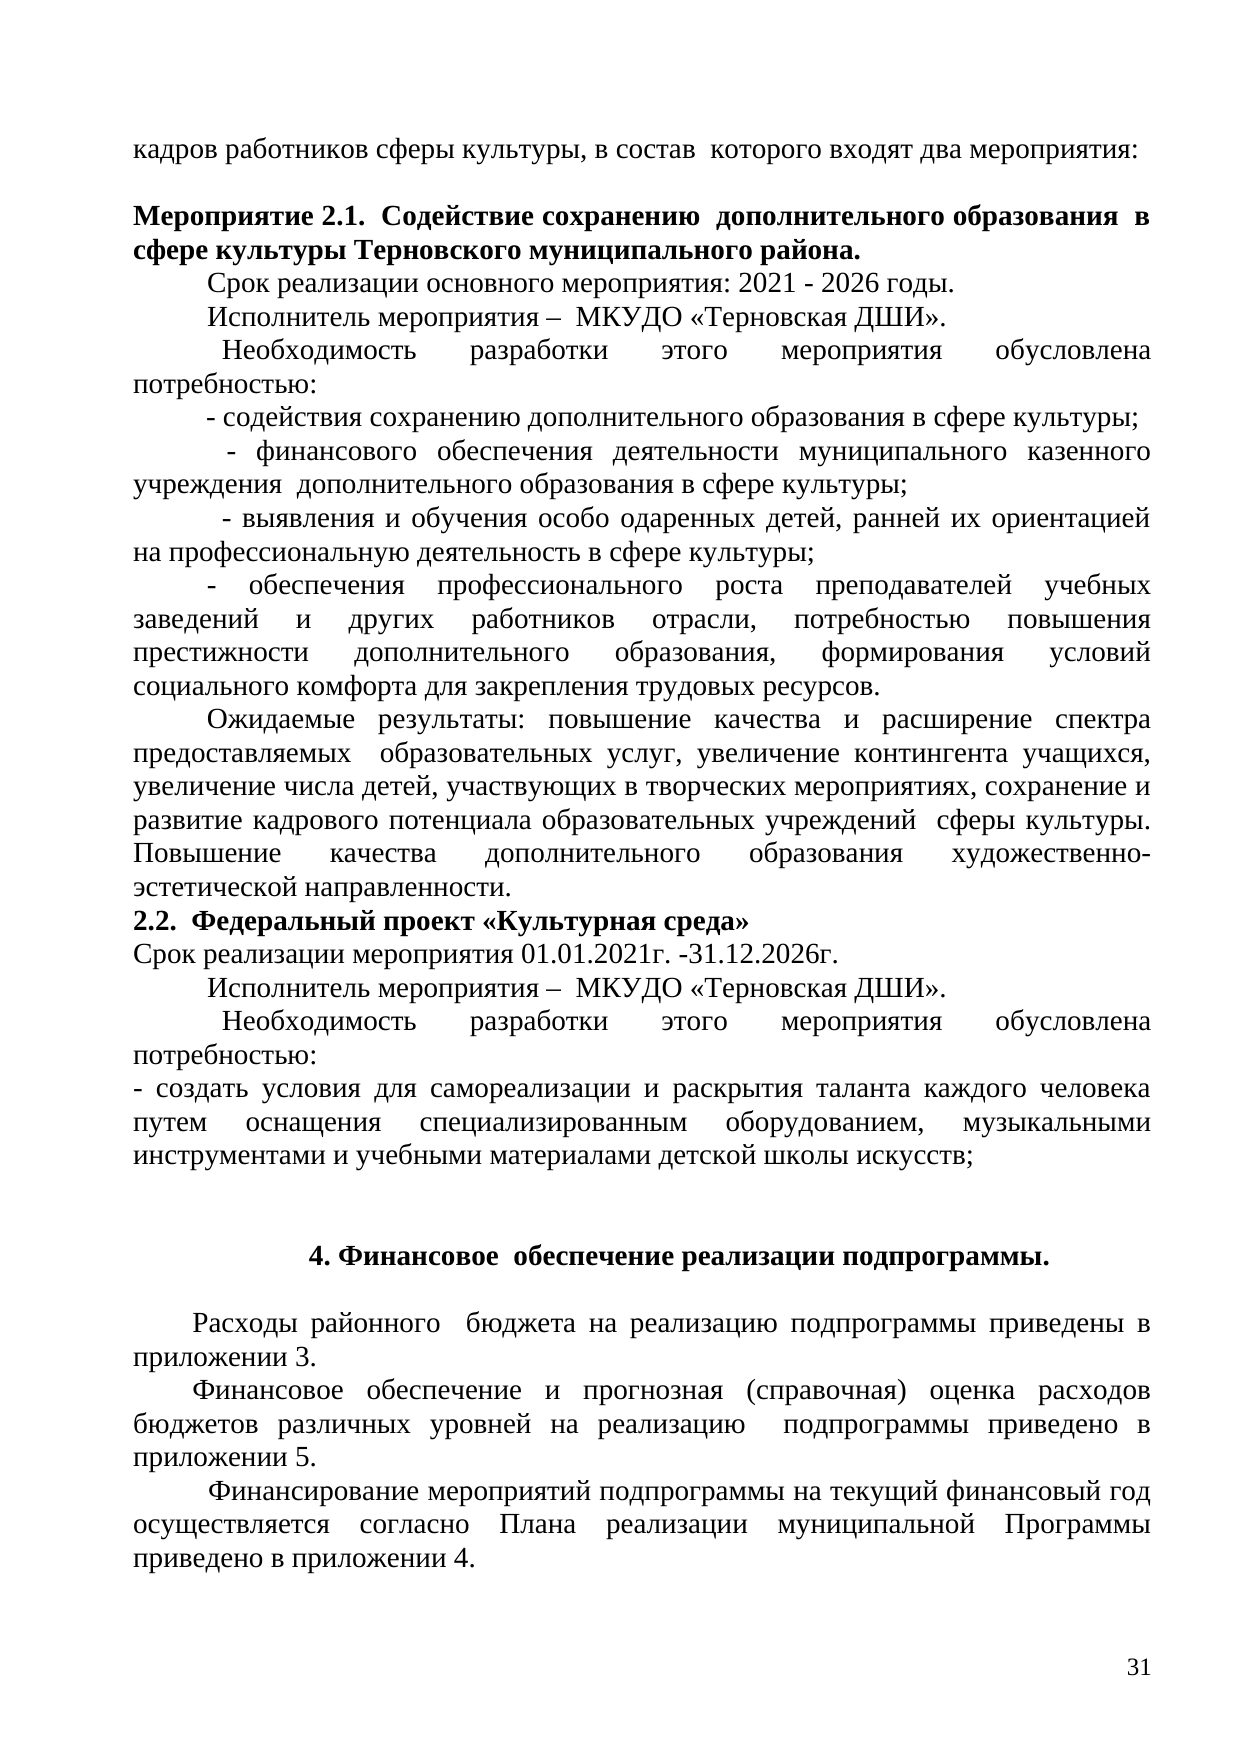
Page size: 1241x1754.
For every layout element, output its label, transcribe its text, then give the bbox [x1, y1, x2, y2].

text - выявления и обучения особо одаренных детей, ранней их ориентацией на профессиональную деятельность в сфере культуры; [133, 500, 1152, 567]
text - обеспечения профессионального роста преподавателей учебных заведений и других работников отрасли, потребностью повышения престижности дополнительного образования, формирования условий социального комфорта для закрепления трудовых ресурсов. [133, 567, 1152, 701]
text Срок реализации основного мероприятия: 2021 - 2026 годы. [133, 265, 1152, 299]
text Срок реализации мероприятия 01.01.2021г. -31.12.2026г. [133, 936, 1152, 970]
text Необходимость разработки этого мероприятия обусловлена потребностью: [133, 1003, 1152, 1070]
text Финансовое обеспечение и прогнозная (справочная) оценка расходов бюджетов различных уровней на реализацию подпрограммы приведено в приложении 5. [133, 1372, 1152, 1473]
text - создать условия для самореализации и раскрытия таланта каждого человека путем оснащения специализированным оборудованием, музыкальными инструментами и учебными материалами детской школы искусств; [133, 1070, 1152, 1171]
text Финансирование мероприятий подпрограммы на текущий финансовый год осуществляется согласно Плана реализации муниципальной Программы приведено в приложении 4. [133, 1473, 1152, 1573]
text Расходы районного бюджета на реализацию подпрограммы приведены в приложении 3. [133, 1305, 1152, 1372]
text - финансового обеспечения деятельности муниципального казенного учреждения дополнительного образования в сфере культуры; [133, 433, 1152, 500]
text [133, 131, 1152, 165]
text 2.2. Федеральный проект «Культурная среда» [133, 903, 1152, 936]
title - содействия сохранению дополнительного образования в сфере культуры; [133, 399, 1152, 433]
text Необходимость разработки этого мероприятия обусловлена потребностью: [133, 332, 1152, 399]
text Исполнитель мероприятия – МКУДО «Терновская ДШИ». [133, 299, 1152, 332]
text 4. Финансовое обеспечение реализации подпрограммы. [133, 1238, 1152, 1272]
text Мероприятие 2.1. Содействие сохранению дополнительного образования в сфере культуры Терновского муниципального района. [133, 198, 1152, 265]
text Исполнитель мероприятия – МКУДО «Терновская ДШИ». [133, 970, 1152, 1003]
text Ожидаемые результаты: повышение качества и расширение спектра предоставляемых образовательных услуг, увеличение контингента учащихся, увеличение числа детей, участвующих в творческих мероприятиях, сохранение и развитие кадрового потенциала образовательных учреждений сферы культуры. Повышение качества дополнительного образования художественно-эстетической направленности. [133, 701, 1152, 903]
